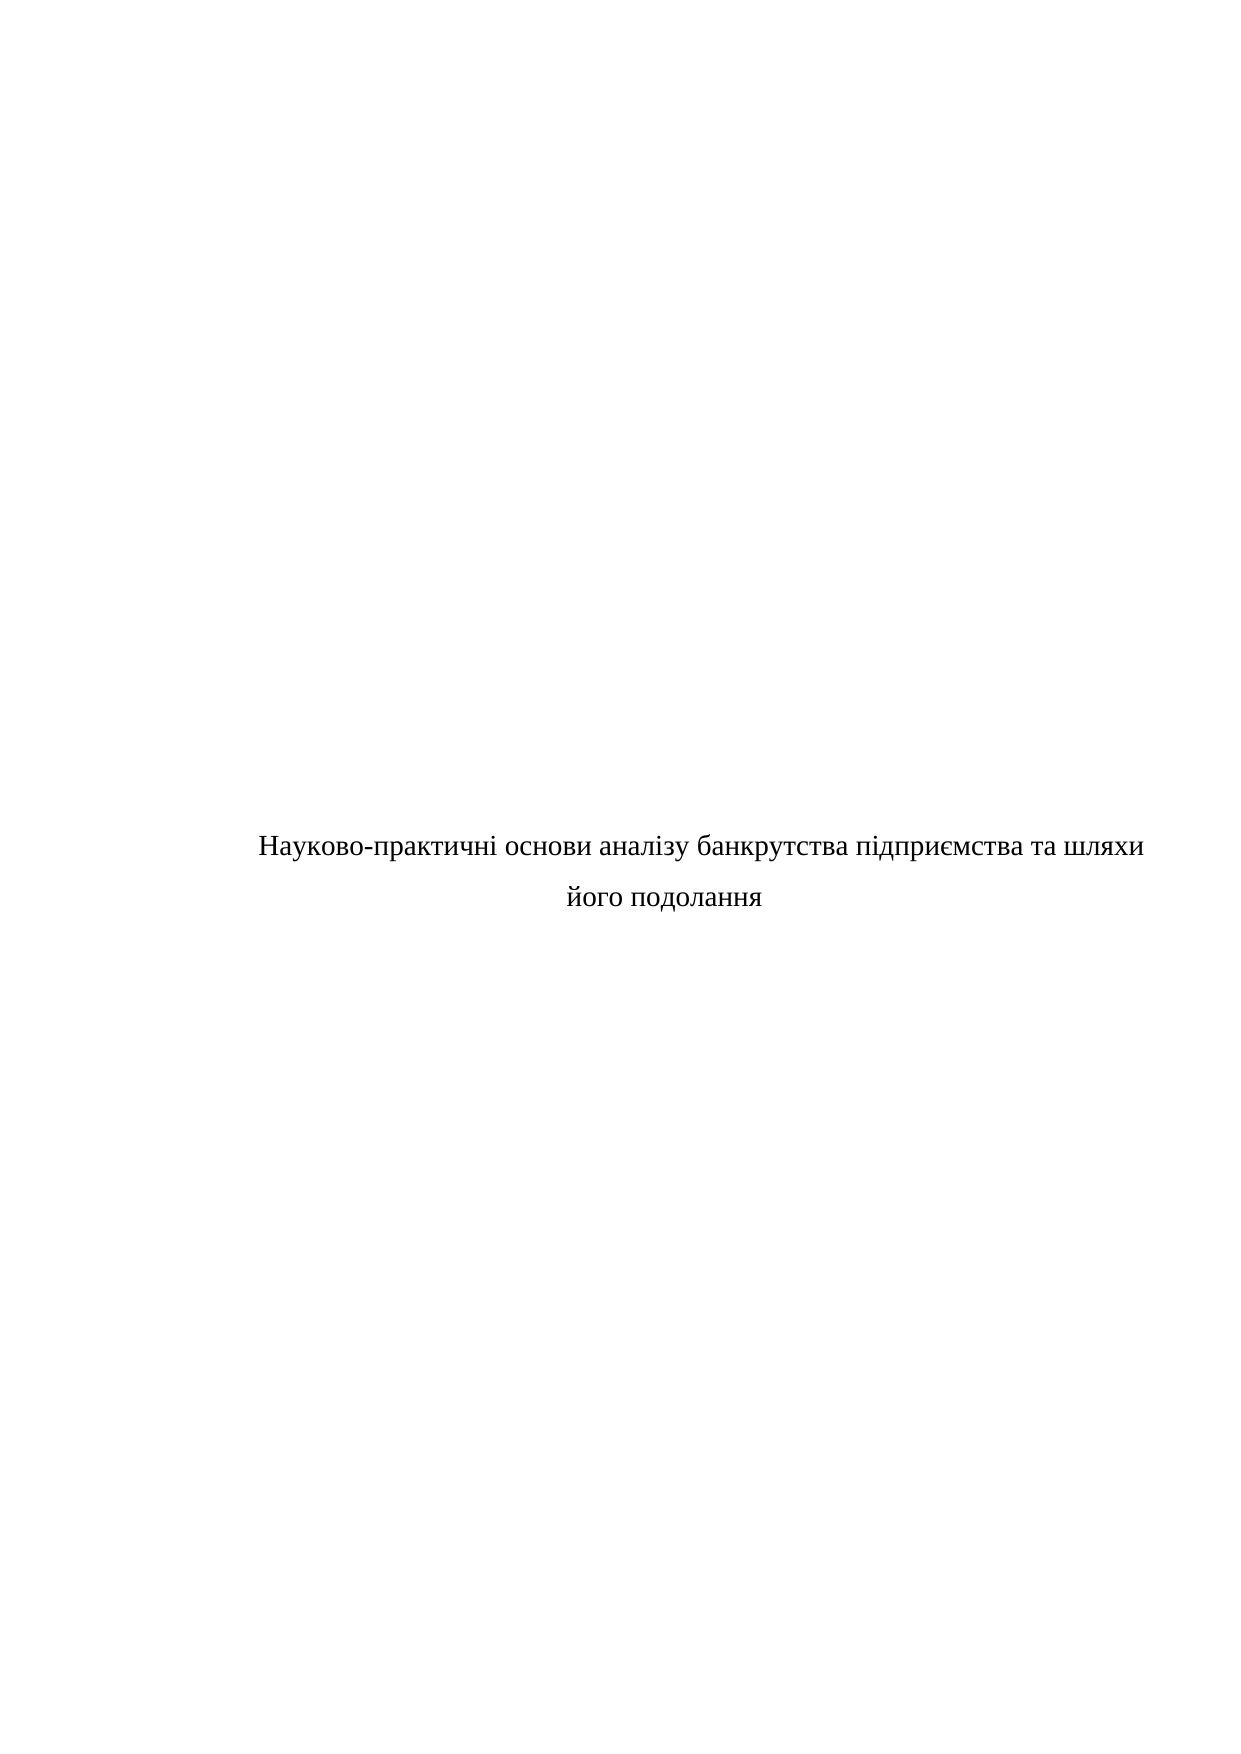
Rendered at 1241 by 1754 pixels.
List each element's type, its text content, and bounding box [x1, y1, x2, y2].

text Науково-практичні основи аналізу банкрутства підприємства та шляхи його подолання [177, 828, 1152, 912]
